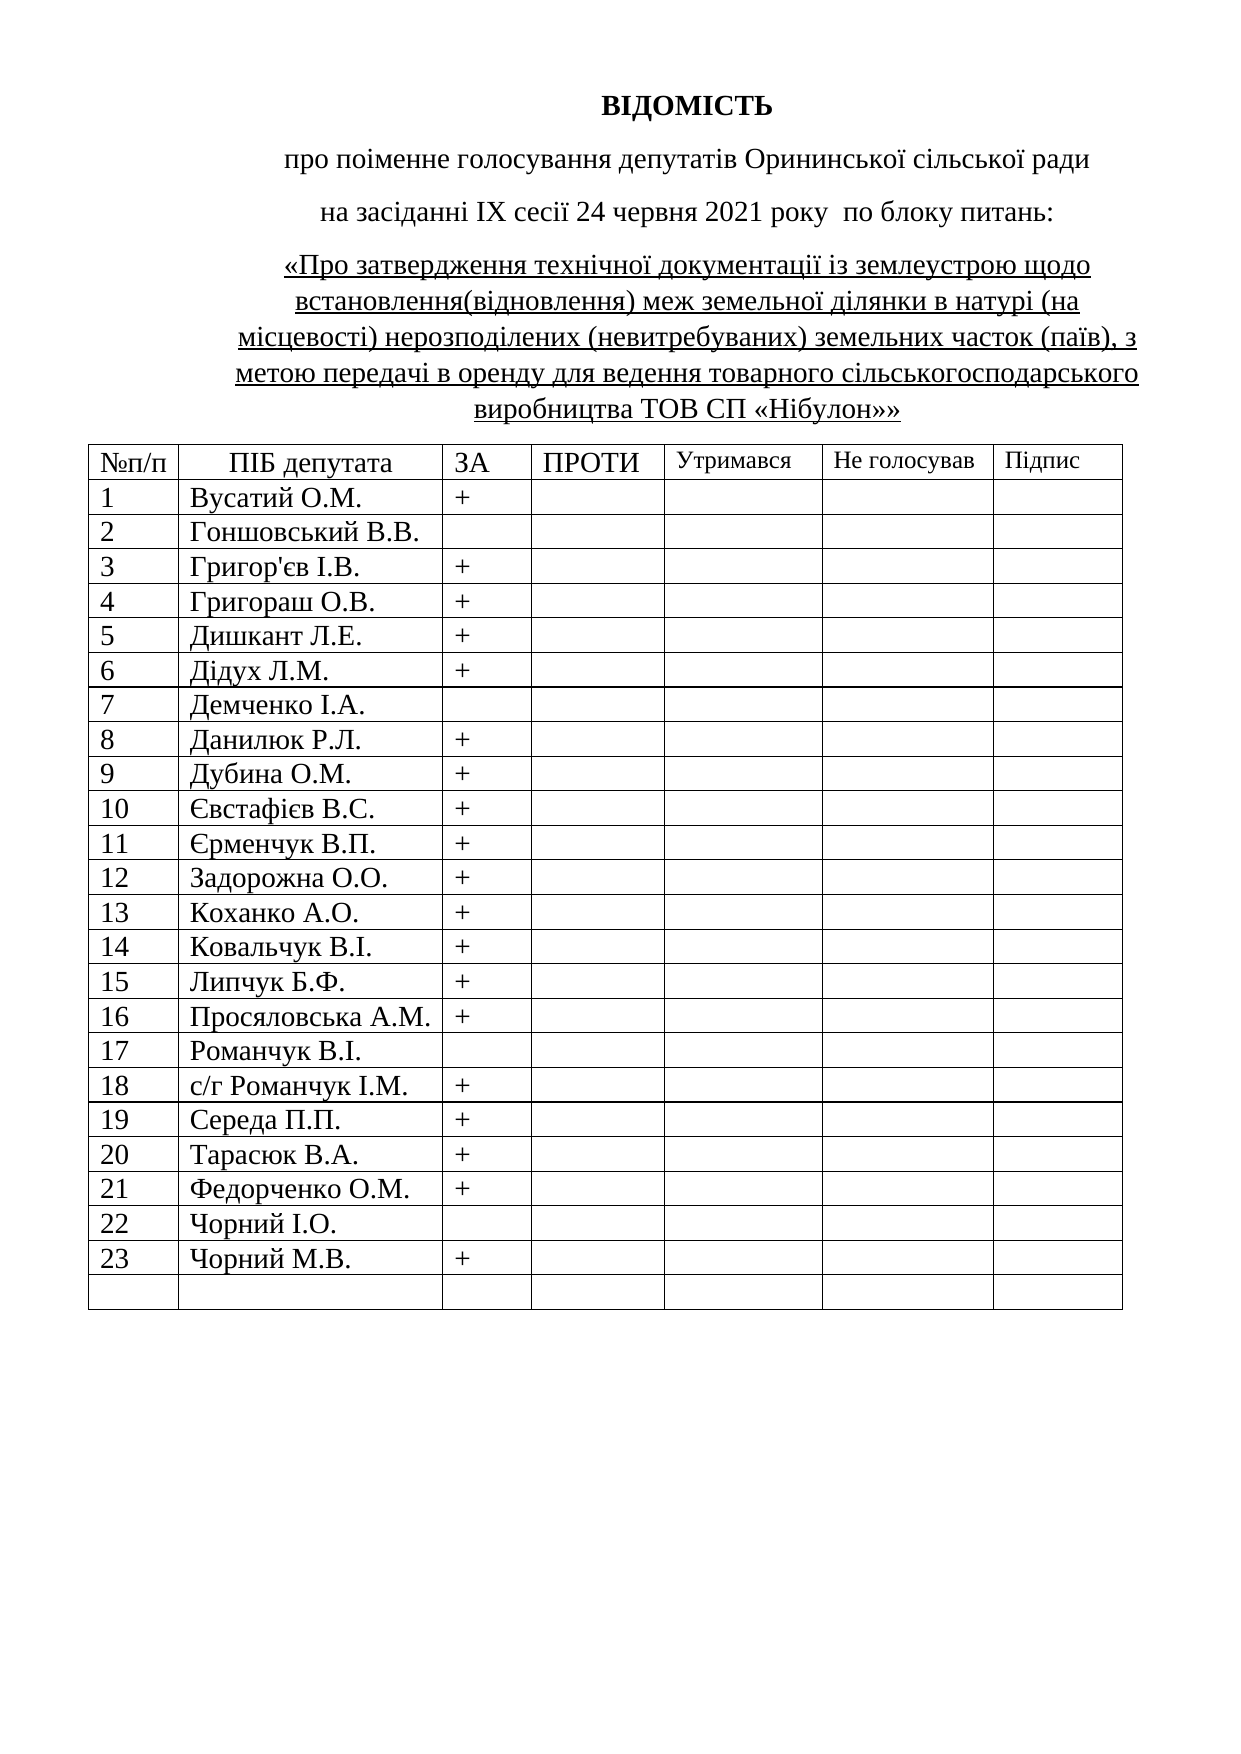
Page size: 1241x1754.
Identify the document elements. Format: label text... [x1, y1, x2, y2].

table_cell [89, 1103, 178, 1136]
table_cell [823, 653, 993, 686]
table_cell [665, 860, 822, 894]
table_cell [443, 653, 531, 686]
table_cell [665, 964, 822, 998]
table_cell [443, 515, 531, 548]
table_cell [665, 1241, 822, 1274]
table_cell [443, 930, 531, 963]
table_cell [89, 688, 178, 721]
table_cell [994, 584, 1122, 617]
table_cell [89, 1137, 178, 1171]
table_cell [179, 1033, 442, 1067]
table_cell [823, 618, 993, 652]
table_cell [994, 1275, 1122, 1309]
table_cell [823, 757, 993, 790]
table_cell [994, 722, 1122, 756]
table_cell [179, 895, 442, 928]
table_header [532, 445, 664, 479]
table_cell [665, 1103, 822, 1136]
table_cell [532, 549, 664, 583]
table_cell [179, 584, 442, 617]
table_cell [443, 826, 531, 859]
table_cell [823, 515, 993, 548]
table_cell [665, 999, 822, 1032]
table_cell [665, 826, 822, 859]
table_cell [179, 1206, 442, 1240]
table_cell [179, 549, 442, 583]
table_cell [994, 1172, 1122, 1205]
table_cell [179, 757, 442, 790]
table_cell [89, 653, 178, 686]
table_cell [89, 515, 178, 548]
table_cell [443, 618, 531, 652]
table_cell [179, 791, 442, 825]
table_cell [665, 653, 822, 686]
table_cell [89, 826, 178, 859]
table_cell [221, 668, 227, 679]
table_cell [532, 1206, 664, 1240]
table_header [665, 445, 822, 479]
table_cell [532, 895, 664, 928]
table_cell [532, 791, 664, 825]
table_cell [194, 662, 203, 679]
text «Про затвердження технічної документації із землеустрою щодо встановлення(відновлення) меж земельної ділянки в натурі (на місцевості) нерозподілених (невитребуваних) земельних часток (паїв), з метою передачі в оренду для ведення товарного сільськогосподарського виробництва ТОВ СП «Нібулон»» [223, 247, 1152, 425]
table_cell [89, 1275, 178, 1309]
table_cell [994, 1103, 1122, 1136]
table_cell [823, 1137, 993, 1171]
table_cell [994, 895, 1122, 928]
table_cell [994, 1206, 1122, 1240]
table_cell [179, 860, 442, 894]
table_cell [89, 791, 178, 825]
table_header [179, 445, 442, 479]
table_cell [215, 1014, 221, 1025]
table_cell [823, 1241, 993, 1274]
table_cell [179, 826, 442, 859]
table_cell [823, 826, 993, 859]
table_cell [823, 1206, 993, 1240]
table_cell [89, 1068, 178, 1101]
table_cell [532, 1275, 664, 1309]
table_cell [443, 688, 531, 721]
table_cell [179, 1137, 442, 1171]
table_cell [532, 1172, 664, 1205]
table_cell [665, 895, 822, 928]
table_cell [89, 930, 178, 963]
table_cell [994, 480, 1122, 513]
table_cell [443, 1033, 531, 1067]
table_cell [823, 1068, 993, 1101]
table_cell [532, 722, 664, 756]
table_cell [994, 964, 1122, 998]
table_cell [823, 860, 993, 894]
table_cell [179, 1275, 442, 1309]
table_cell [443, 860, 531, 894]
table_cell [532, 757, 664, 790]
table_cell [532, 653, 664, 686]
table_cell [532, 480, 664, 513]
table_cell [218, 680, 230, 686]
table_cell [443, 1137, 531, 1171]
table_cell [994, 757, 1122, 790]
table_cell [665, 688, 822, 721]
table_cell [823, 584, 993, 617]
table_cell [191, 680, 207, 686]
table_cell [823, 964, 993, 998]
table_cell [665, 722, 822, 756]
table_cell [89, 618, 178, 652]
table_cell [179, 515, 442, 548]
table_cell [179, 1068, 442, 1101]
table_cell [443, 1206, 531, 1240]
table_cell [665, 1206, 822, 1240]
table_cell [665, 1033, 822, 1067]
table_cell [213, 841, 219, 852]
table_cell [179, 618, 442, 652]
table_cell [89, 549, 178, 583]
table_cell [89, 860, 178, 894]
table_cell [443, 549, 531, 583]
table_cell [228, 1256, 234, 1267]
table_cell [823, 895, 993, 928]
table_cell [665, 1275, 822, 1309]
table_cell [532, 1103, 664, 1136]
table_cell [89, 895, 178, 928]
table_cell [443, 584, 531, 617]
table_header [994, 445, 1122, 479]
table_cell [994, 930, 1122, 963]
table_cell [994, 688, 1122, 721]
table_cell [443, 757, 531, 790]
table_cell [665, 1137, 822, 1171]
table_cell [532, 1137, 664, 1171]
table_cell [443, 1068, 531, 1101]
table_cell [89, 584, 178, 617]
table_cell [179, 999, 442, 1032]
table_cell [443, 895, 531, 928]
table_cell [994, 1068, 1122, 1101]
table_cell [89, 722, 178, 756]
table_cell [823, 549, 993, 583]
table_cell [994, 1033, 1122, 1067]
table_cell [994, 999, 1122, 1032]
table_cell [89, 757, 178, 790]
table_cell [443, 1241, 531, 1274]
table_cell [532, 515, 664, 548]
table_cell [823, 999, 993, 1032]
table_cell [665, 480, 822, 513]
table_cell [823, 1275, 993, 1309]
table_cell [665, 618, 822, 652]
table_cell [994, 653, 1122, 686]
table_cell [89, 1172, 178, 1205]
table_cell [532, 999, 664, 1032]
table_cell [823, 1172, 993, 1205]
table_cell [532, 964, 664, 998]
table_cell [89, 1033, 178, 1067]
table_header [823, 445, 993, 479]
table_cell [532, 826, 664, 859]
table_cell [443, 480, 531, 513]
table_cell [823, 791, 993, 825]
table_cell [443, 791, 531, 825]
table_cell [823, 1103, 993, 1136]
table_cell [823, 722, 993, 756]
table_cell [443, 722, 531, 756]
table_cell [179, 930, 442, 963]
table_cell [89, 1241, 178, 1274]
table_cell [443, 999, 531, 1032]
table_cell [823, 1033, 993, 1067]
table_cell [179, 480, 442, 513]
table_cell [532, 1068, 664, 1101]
text про поіменне голосування депутатів Орининської сільської ради [223, 141, 1152, 175]
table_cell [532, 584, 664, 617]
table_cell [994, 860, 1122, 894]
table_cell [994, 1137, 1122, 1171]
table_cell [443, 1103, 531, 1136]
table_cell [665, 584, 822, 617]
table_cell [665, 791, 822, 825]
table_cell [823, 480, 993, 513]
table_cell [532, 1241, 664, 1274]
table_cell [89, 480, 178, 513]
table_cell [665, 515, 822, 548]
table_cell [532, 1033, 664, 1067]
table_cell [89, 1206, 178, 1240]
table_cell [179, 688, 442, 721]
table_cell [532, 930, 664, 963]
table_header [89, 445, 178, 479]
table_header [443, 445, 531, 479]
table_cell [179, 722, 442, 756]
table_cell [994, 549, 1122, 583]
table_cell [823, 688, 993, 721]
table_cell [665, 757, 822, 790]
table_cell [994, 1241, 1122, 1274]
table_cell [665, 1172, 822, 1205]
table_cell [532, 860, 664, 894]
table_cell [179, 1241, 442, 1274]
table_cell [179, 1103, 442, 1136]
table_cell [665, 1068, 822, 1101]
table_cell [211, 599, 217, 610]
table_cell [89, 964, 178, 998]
text на засіданні IX сесії 24 червня 2021 року по блоку питань: [223, 194, 1152, 228]
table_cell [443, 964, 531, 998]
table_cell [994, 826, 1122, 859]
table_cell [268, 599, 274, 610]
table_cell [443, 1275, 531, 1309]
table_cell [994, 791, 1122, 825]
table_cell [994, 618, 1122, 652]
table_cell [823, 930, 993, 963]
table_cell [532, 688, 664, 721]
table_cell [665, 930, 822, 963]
text ВІДОМІСТЬ [223, 88, 1152, 122]
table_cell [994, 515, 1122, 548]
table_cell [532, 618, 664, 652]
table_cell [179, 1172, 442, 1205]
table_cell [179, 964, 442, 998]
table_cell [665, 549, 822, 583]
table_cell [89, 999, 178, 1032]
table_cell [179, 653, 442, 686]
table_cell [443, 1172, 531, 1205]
